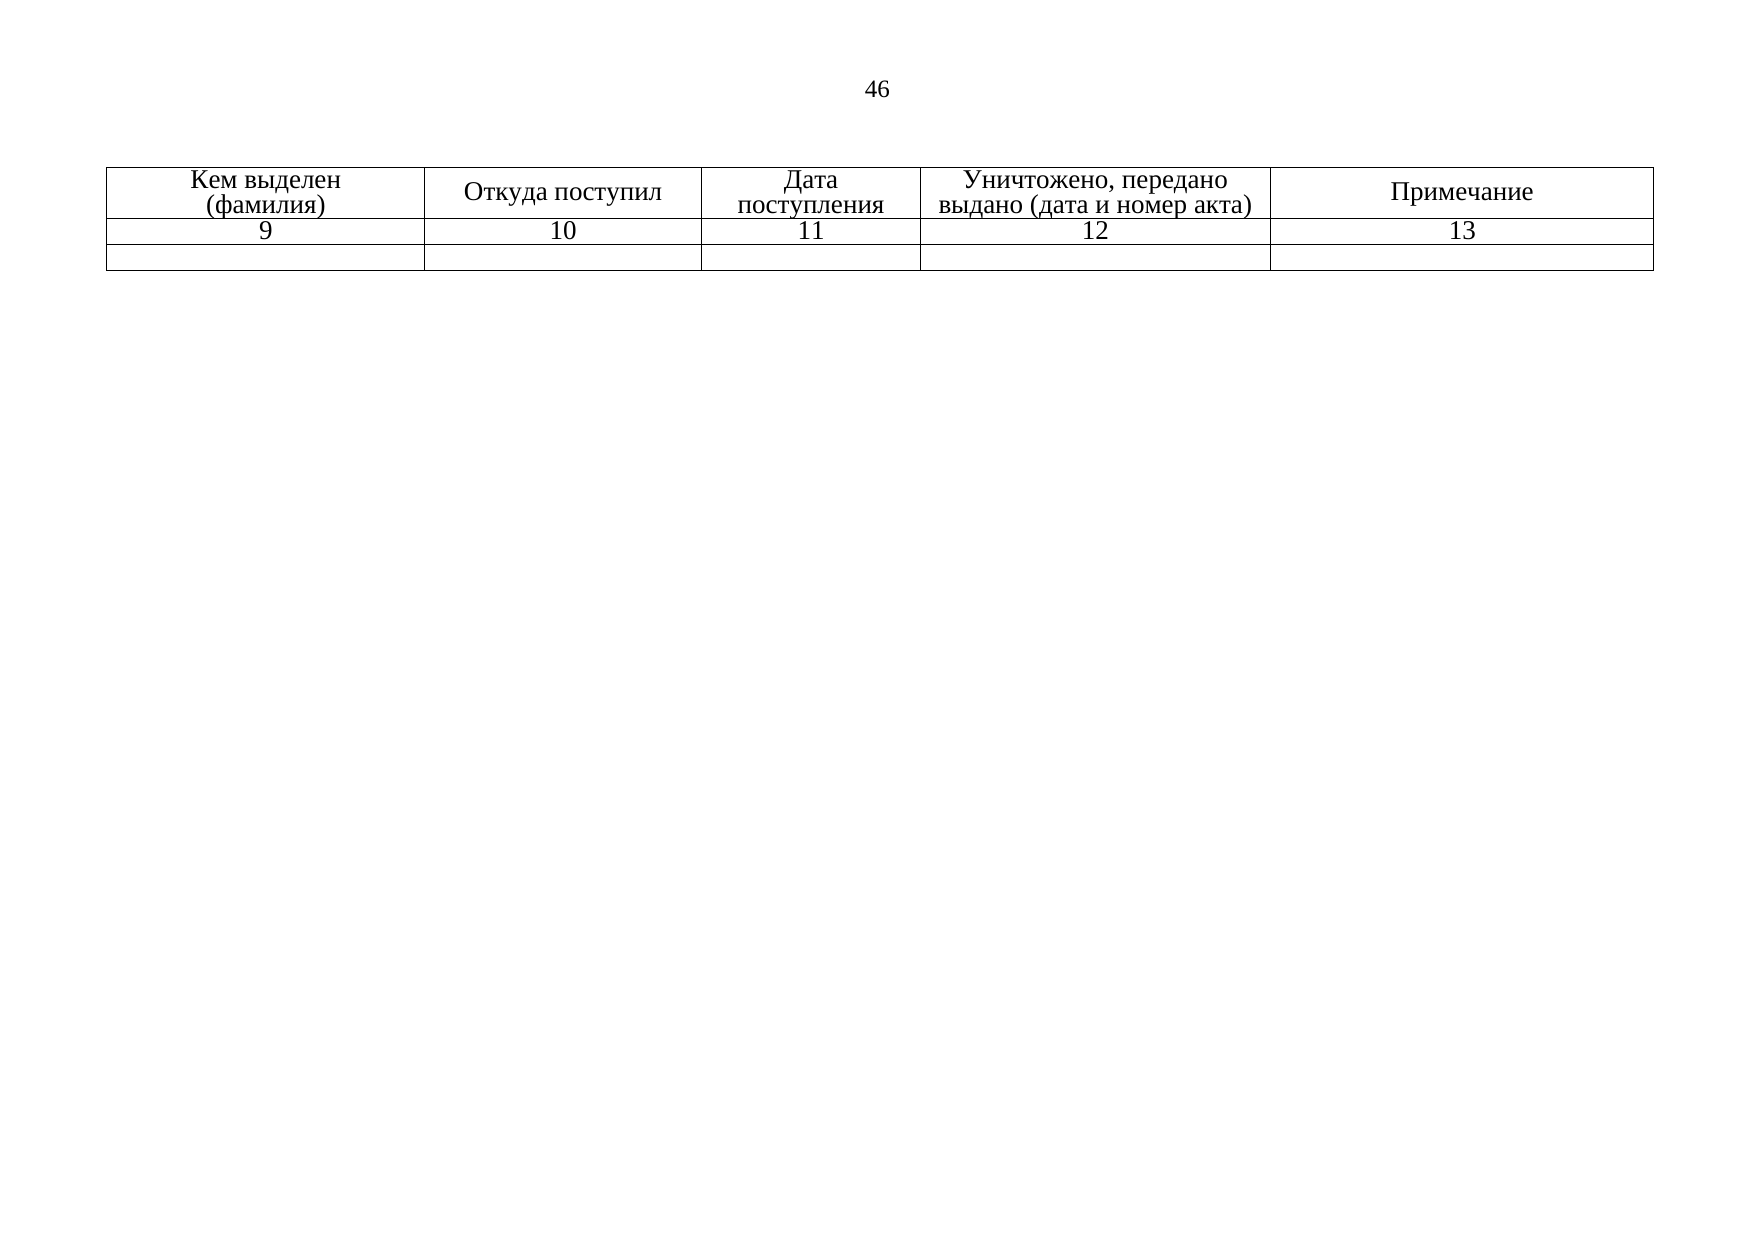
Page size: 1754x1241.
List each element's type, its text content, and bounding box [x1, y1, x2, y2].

table_header Дата поступления [702, 168, 920, 218]
table_cell [107, 245, 424, 270]
table_cell [702, 245, 920, 270]
table_cell [1271, 245, 1653, 270]
table_cell 13 [1271, 219, 1653, 244]
table_header Откуда поступил [425, 168, 701, 218]
table_header Уничтожено, передано выдано (дата и номер акта) [921, 168, 1270, 218]
table_header Кем выделен (фамилия) [107, 168, 424, 218]
table_cell [921, 245, 1270, 270]
table_cell 9 [107, 219, 424, 244]
table_header Примечание [1271, 168, 1653, 218]
table_cell [425, 245, 701, 270]
table_cell 12 [921, 219, 1270, 244]
table_cell 10 [425, 219, 701, 244]
table_cell 11 [702, 219, 920, 244]
